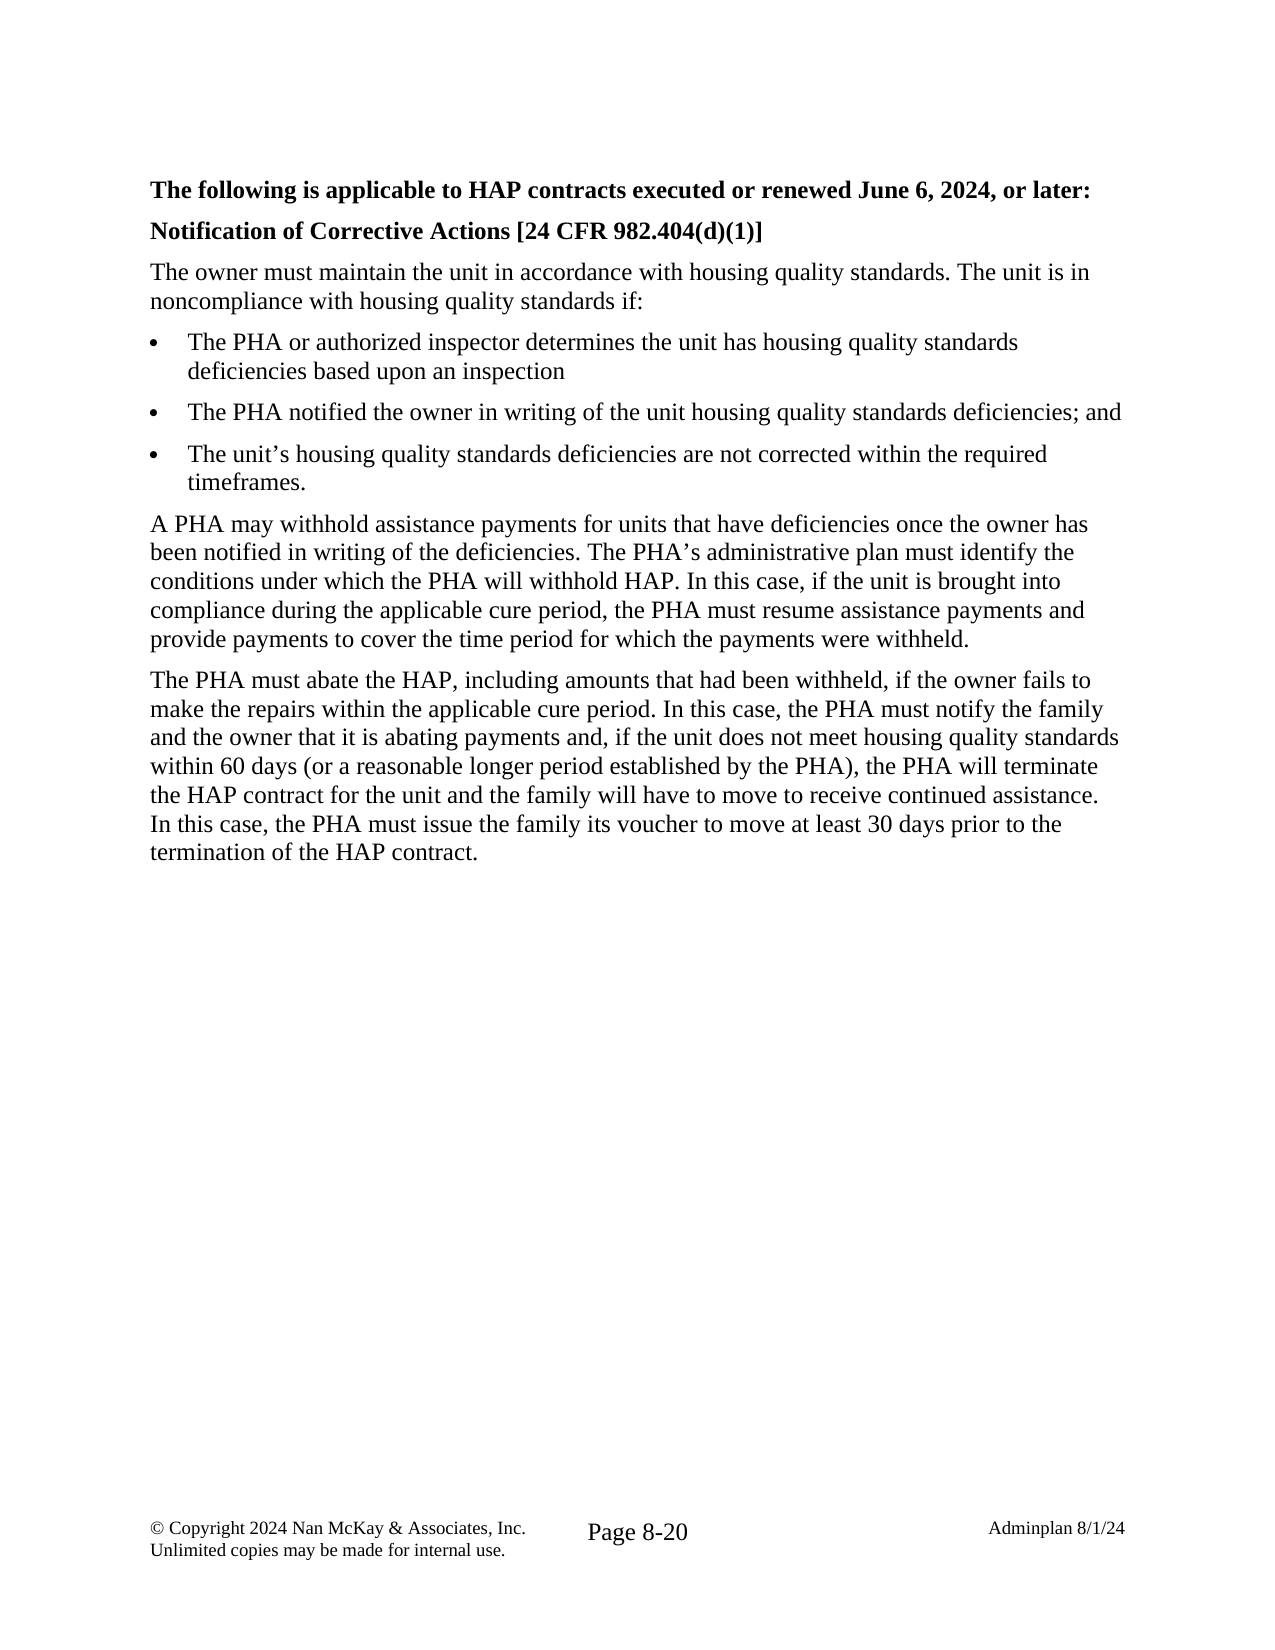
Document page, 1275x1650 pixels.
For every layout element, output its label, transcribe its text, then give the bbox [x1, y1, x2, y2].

list The unit’s housing quality standards deficiencies are not corrected within the required timeframes. [150, 439, 1125, 496]
list The PHA or authorized inspector determines the unit has housing quality standards deficiencies based upon an inspection [150, 327, 1125, 385]
text The following is applicable to HAP contracts executed or renewed June 6, 2024, or later: [150, 175, 1125, 204]
text A PHA may withhold assistance payments for units that have deficiencies once the owner has been notified in writing of the deficiencies. The PHA’s administrative plan must identify the conditions under which the PHA will withhold HAP. In this case, if the unit is brought into compliance during the applicable cure period, the PHA must resume assistance payments and provide payments to cover the time period for which the payments were withheld. [150, 509, 1125, 652]
text Notification of Corrective Actions [24 CFR 982.404(d)(1)] [150, 216, 1125, 245]
list The PHA notified the owner in writing of the unit housing quality standards deficiencies; and [150, 397, 1125, 426]
text The PHA must abate the HAP, including amounts that had been withheld, if the owner fails to make the repairs within the applicable cure period. In this case, the PHA must notify the family and the owner that it is abating payments and, if the unit does not meet housing quality standards within 60 days (or a reasonable longer period established by the PHA), the PHA will terminate the HAP contract for the unit and the family will have to move to receive continued assistance. In this case, the PHA must issue the family its voucher to move at least 30 days prior to the termination of the HAP contract. [150, 665, 1125, 866]
text The owner must maintain the unit in accordance with housing quality standards. The unit is in noncompliance with housing quality standards if: [150, 257, 1125, 315]
